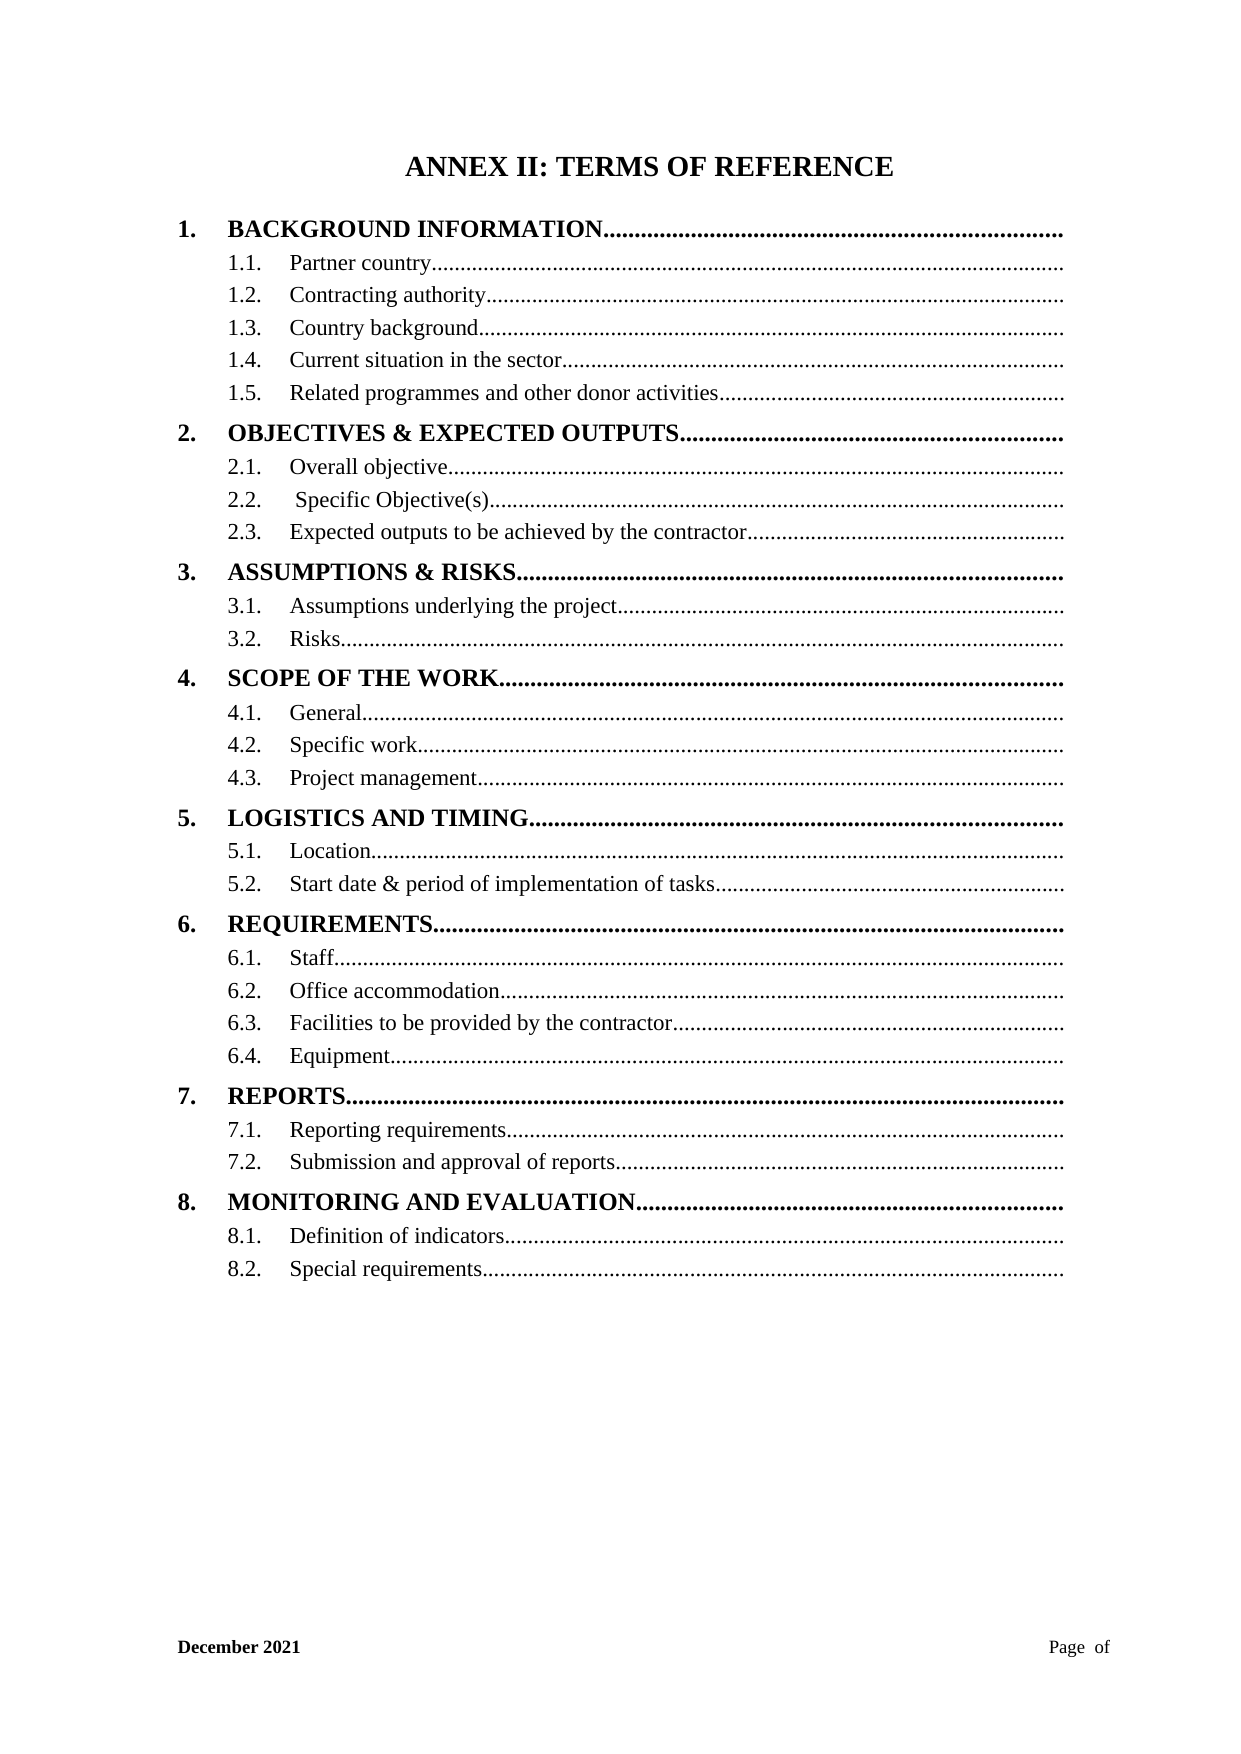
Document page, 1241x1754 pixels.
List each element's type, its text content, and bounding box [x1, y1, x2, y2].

text 1.4. Current situation in the sector 2 [227, 347, 1047, 373]
text 6.3. Facilities to be provided by the contractor 7 [227, 1009, 1047, 1036]
title ANNEX II: TERMS OF REFERENCE [177, 149, 1122, 182]
text 8. MONITORING AND EVALUATION 8 [177, 1187, 1047, 1216]
text 2.1. Overall objective 2 [227, 453, 1047, 479]
text 8.2. Special requirements 8 [227, 1255, 1047, 1281]
text 3.2. Risks 3 [227, 625, 1047, 651]
text 4.2. Specific work 4 [227, 731, 1047, 757]
text 2. OBJECTIVES & EXPECTED OUTPUTS 2 [177, 418, 1047, 447]
text 3.1. Assumptions underlying the project 3 [227, 592, 1047, 618]
text 2.3. Expected outputs to be achieved by the contractor 3 [227, 518, 1047, 544]
text 1. BACKGROUND INFORMATION 2 [177, 214, 1047, 242]
text 5.2. Start date & period of implementation of tasks 4 [227, 870, 1047, 897]
text 1.2. Contracting authority 2 [227, 281, 1047, 308]
text 4. SCOPE OF THE WORK 3 [177, 663, 1047, 692]
text 7. REPORTS 7 [177, 1081, 1047, 1109]
text 3. ASSUMPTIONS & RISKS 3 [177, 557, 1047, 586]
text 5. LOGISTICS AND TIMING 4 [177, 803, 1047, 831]
text 5.1. Location 4 [227, 838, 1047, 864]
text 1.5. Related programmes and other donor activities 2 [227, 379, 1047, 406]
text 6.4. Equipment 7 [227, 1042, 1047, 1068]
text 2.2. Specific Objective(s) 3 [227, 486, 1047, 512]
text 1.3. Country background 2 [227, 314, 1047, 340]
text 6.2. Office accommodation 7 [227, 977, 1047, 1003]
text 6.1. Staff 5 [227, 944, 1047, 970]
text 8.1. Definition of indicators 8 [227, 1222, 1047, 1248]
text 1.1. Partner country 2 [227, 249, 1047, 275]
text 7.2. Submission and approval of reports 8 [227, 1148, 1047, 1175]
text 7.1. Reporting requirements 7 [227, 1116, 1047, 1142]
text 4.1. General 3 [227, 698, 1047, 725]
text 6. REQUIREMENTS 5 [177, 909, 1047, 938]
text 4.3. Project management 4 [227, 764, 1047, 790]
